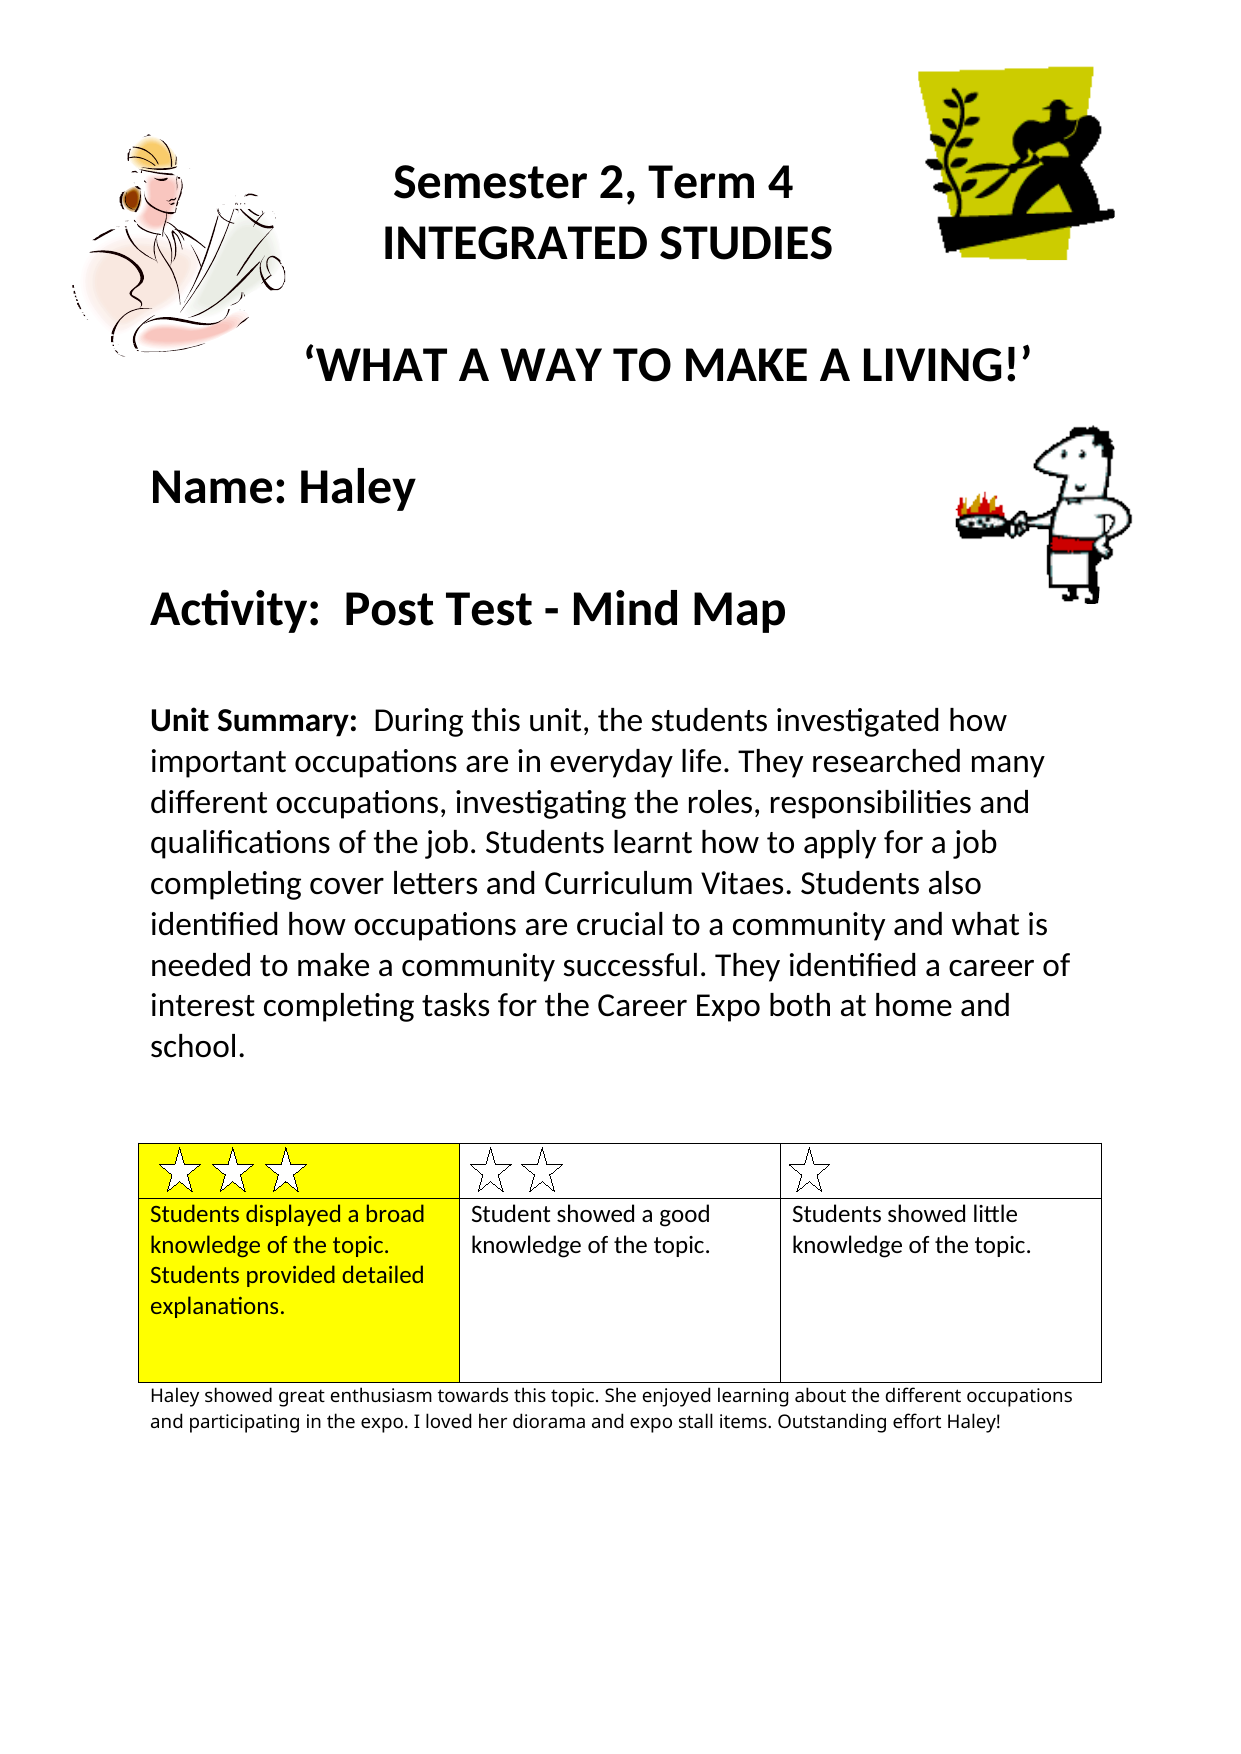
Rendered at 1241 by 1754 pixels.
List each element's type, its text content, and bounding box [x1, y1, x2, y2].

text INTEGRATED STUDIES [150, 211, 1090, 272]
text Name: Haley [150, 455, 1035, 516]
table_header [781, 1144, 1101, 1198]
table_cell Students showed little knowledge of the topic. [781, 1199, 1101, 1382]
table_cell Students displayed a broad knowledge of the topic. Students provided detailed explanations. [139, 1199, 459, 1382]
text ‘WHAT A WAY TO MAKE A LIVING!’ [150, 333, 1090, 394]
picture [944, 424, 1140, 604]
text Unit Summary: During this unit, the students investigated how important occupations are in everyday life. They researched many different occupations, investigating the roles, responsibilities and qualifications of the job. Students learnt how to apply for a job completing cover letters and Curriculum Vitaes. Students also identified how occupations are crucial to a community and what is needed to make a community successful. They identified a career of interest completing tasks for the Career Expo both at home and school. [150, 699, 1090, 1066]
picture [918, 64, 1115, 261]
text Semester 2, Term 4 [150, 150, 929, 211]
text Activity: Post Test - Mind Map [150, 577, 1090, 638]
table_cell Student showed a good knowledge of the topic. [460, 1199, 780, 1382]
table_header [139, 1144, 459, 1198]
text Haley showed great enthusiasm towards this topic. She enjoyed learning about the different occupations and participating in the expo. I loved her diorama and expo stall items. Outstanding effort Haley! [150, 1383, 1090, 1434]
table_header [460, 1144, 780, 1198]
